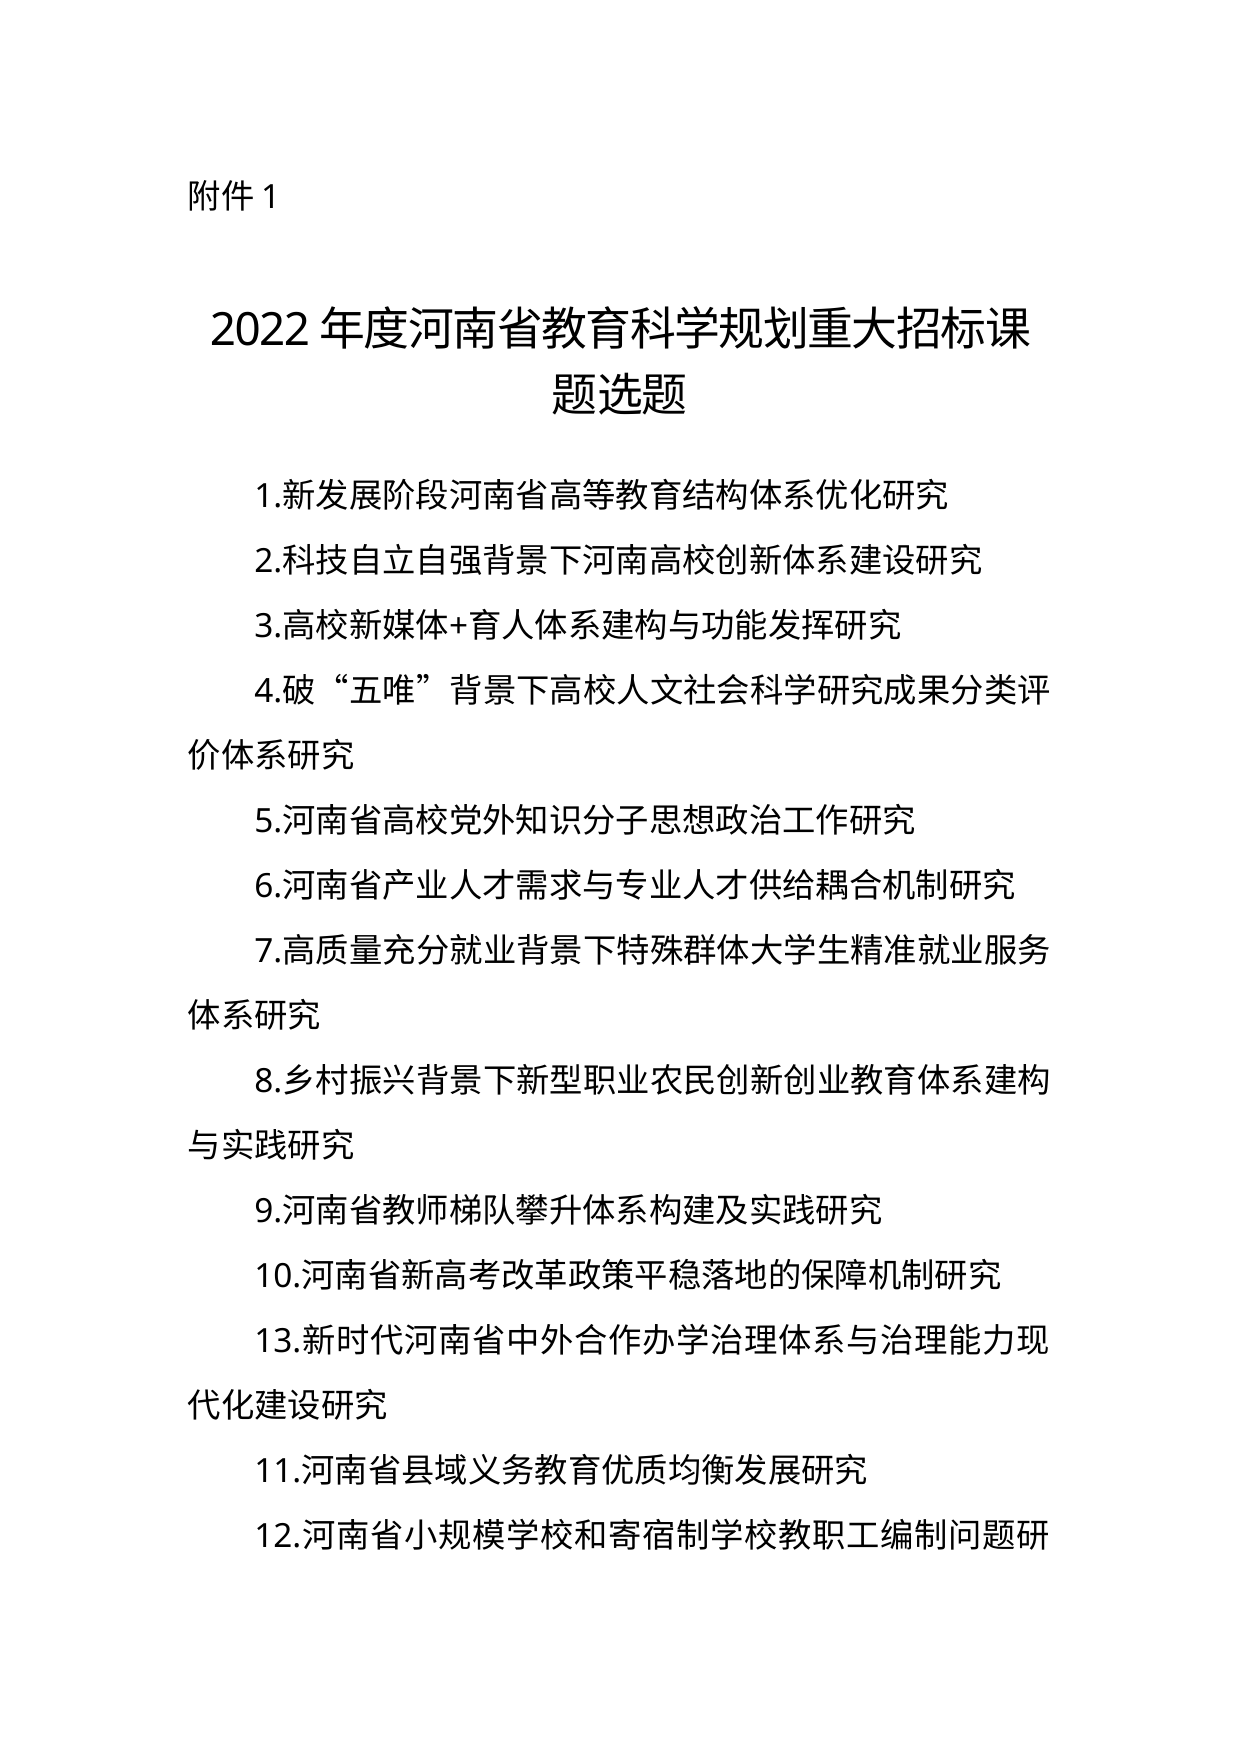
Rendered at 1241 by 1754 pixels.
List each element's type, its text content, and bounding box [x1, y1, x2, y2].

text 5.河南省高校党外知识分子思想政治工作研究 [187, 786, 1053, 851]
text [187, 1501, 1053, 1566]
text 附件1 [187, 162, 1053, 227]
text 1.新发展阶段河南省高等教育结构体系优化研究 [187, 461, 1053, 526]
text 9.河南省教师梯队攀升体系构建及实践研究 [187, 1176, 1053, 1241]
text 2022年度河南省教育科学规划重大招标课题选题 [187, 292, 1053, 425]
text 8.乡村振兴背景下新型职业农民创新创业教育体系建构与实践研究 [187, 1046, 1053, 1176]
text 2.科技自立自强背景下河南高校创新体系建设研究 [187, 526, 1053, 591]
text 13.新时代河南省中外合作办学治理体系与治理能力现代化建设研究 [187, 1306, 1053, 1436]
text 3.高校新媒体+育人体系建构与功能发挥研究 [187, 591, 1053, 656]
text 7.高质量充分就业背景下特殊群体大学生精准就业服务体系研究 [187, 916, 1053, 1046]
text 10.河南省新高考改革政策平稳落地的保障机制研究 [187, 1241, 1053, 1306]
text 4.破“五唯”背景下高校人文社会科学研究成果分类评价体系研究 [187, 656, 1053, 786]
text 6.河南省产业人才需求与专业人才供给耦合机制研究 [187, 851, 1053, 916]
text 11.河南省县域义务教育优质均衡发展研究 [187, 1436, 1053, 1501]
